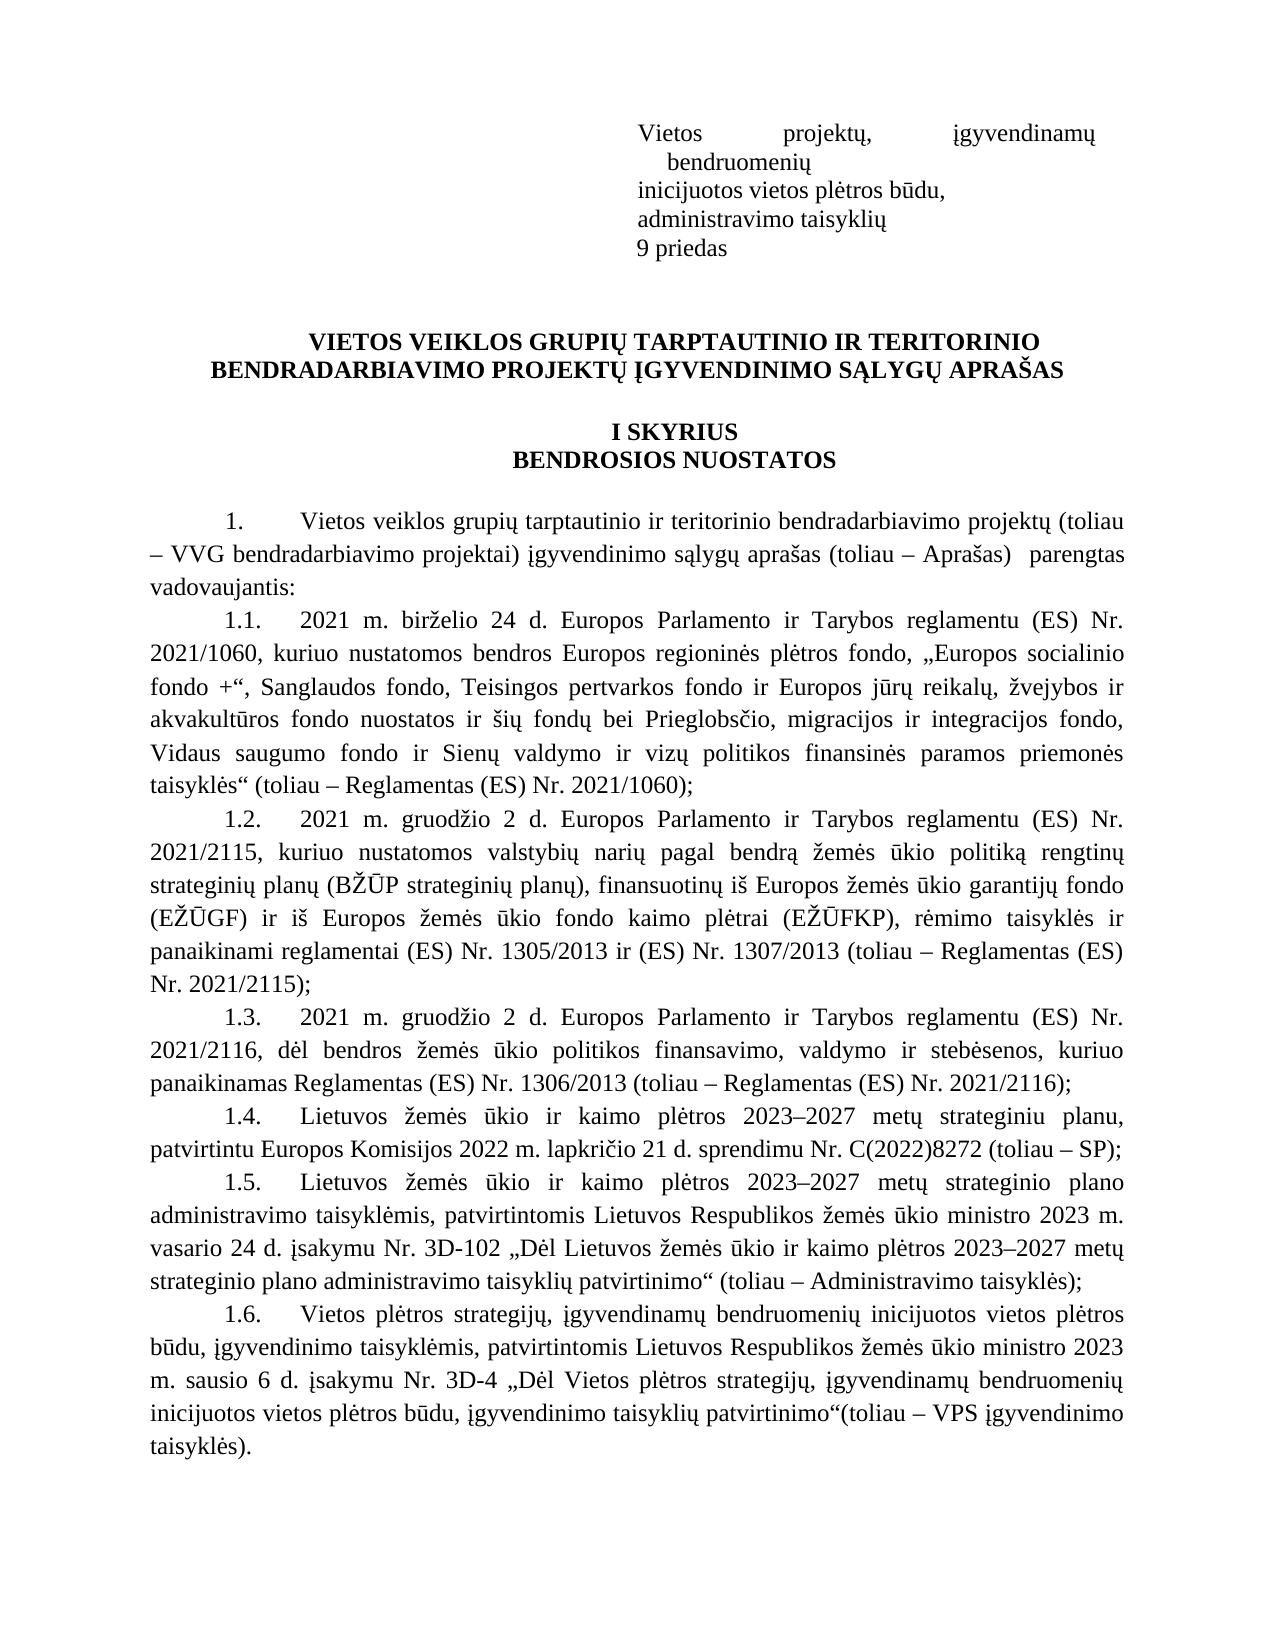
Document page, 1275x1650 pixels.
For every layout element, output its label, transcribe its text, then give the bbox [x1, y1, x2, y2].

text 9 priedas [150, 233, 1125, 262]
list Lietuvos žemės ūkio ir kaimo plėtros 2023–2027 metų strateginiu planu, patvirtintu Europos Komisijos 2022 m. lapkričio 21 d. sprendimu Nr. C(2022)8272 (toliau – SP); [150, 1101, 1125, 1163]
text BENDROSIOS NUOSTATOS [150, 445, 1125, 474]
list Vietos veiklos grupių tarptautinio ir teritorinio bendradarbiavimo projektų (toliau – VVG bendradarbiavimo projektai) įgyvendinimo sąlygų aprašas (toliau – Aprašas) parengtas vadovaujantis: [150, 506, 1125, 601]
text Vietos projektų, įgyvendinamų bendruomenių [637, 118, 1096, 176]
text inicijuotos vietos plėtros būdu, [637, 176, 1096, 204]
list 2021 m. gruodžio 2 d. Europos Parlamento ir Tarybos reglamentu (ES) Nr. 2021/2115, kuriuo nustatomos valstybių narių pagal bendrą žemės ūkio politiką rengtinų strateginių planų (BŽŪP strateginių planų), finansuotinų iš Europos žemės ūkio garantijų fondo (EŽŪGF) ir iš Europos žemės ūkio fondo kaimo plėtrai (EŽŪFKP), rėmimo taisyklės ir panaikinami reglamentai (ES) Nr. 1305/2013 ir (ES) Nr. 1307/2013 (toliau – Reglamentas (ES) Nr. 2021/2115); [150, 804, 1125, 997]
list 2021 m. gruodžio 2 d. Europos Parlamento ir Tarybos reglamentu (ES) Nr. 2021/2116, dėl bendros žemės ūkio politikos finansavimo, valdymo ir stebėsenos, kuriuo panaikinamas Reglamentas (ES) Nr. 1306/2013 (toliau – Reglamentas (ES) Nr. 2021/2116); [150, 1002, 1125, 1097]
text VIETOS VEIKLOS GRUPIŲ TARPTAUTINIO IR TERITORINIO BENDRADARBIAVIMO PROJEKTŲ ĮGYVENDINIMO SĄLYGŲ APRAŠAS [150, 327, 1125, 384]
list Lietuvos žemės ūkio ir kaimo plėtros 2023–2027 metų strateginio plano administravimo taisyklėmis, patvirtintomis Lietuvos Respublikos žemės ūkio ministro 2023 m. vasario 24 d. įsakymu Nr. 3D-102 „Dėl Lietuvos žemės ūkio ir kaimo plėtros 2023–2027 metų strateginio plano administravimo taisyklių patvirtinimo“ (toliau – Administravimo taisyklės); [150, 1167, 1125, 1295]
text administravimo taisyklių [637, 204, 1096, 233]
list Vietos plėtros strategijų, įgyvendinamų bendruomenių inicijuotos vietos plėtros būdu, įgyvendinimo taisyklėmis, patvirtintomis Lietuvos Respublikos žemės ūkio ministro 2023 m. sausio 6 d. įsakymu Nr. 3D-4 „Dėl Vietos plėtros strategijų, įgyvendinamų bendruomenių inicijuotos vietos plėtros būdu, įgyvendinimo taisyklių patvirtinimo“(toliau – VPS įgyvendinimo taisyklės). [150, 1299, 1125, 1460]
list 2021 m. birželio 24 d. Europos Parlamento ir Tarybos reglamentu (ES) Nr. 2021/1060, kuriuo nustatomos bendros Europos regioninės plėtros fondo, „Europos socialinio fondo +“, Sanglaudos fondo, Teisingos pertvarkos fondo ir Europos jūrų reikalų, žvejybos ir akvakultūros fondo nuostatos ir šių fondų bei Prieglobsčio, migracijos ir integracijos fondo, Vidaus saugumo fondo ir Sienų valdymo ir vizų politikos finansinės paramos priemonės taisyklės“ (toliau – Reglamentas (ES) Nr. 2021/1060); [150, 606, 1125, 799]
text I SKYRIUS [150, 417, 1125, 445]
